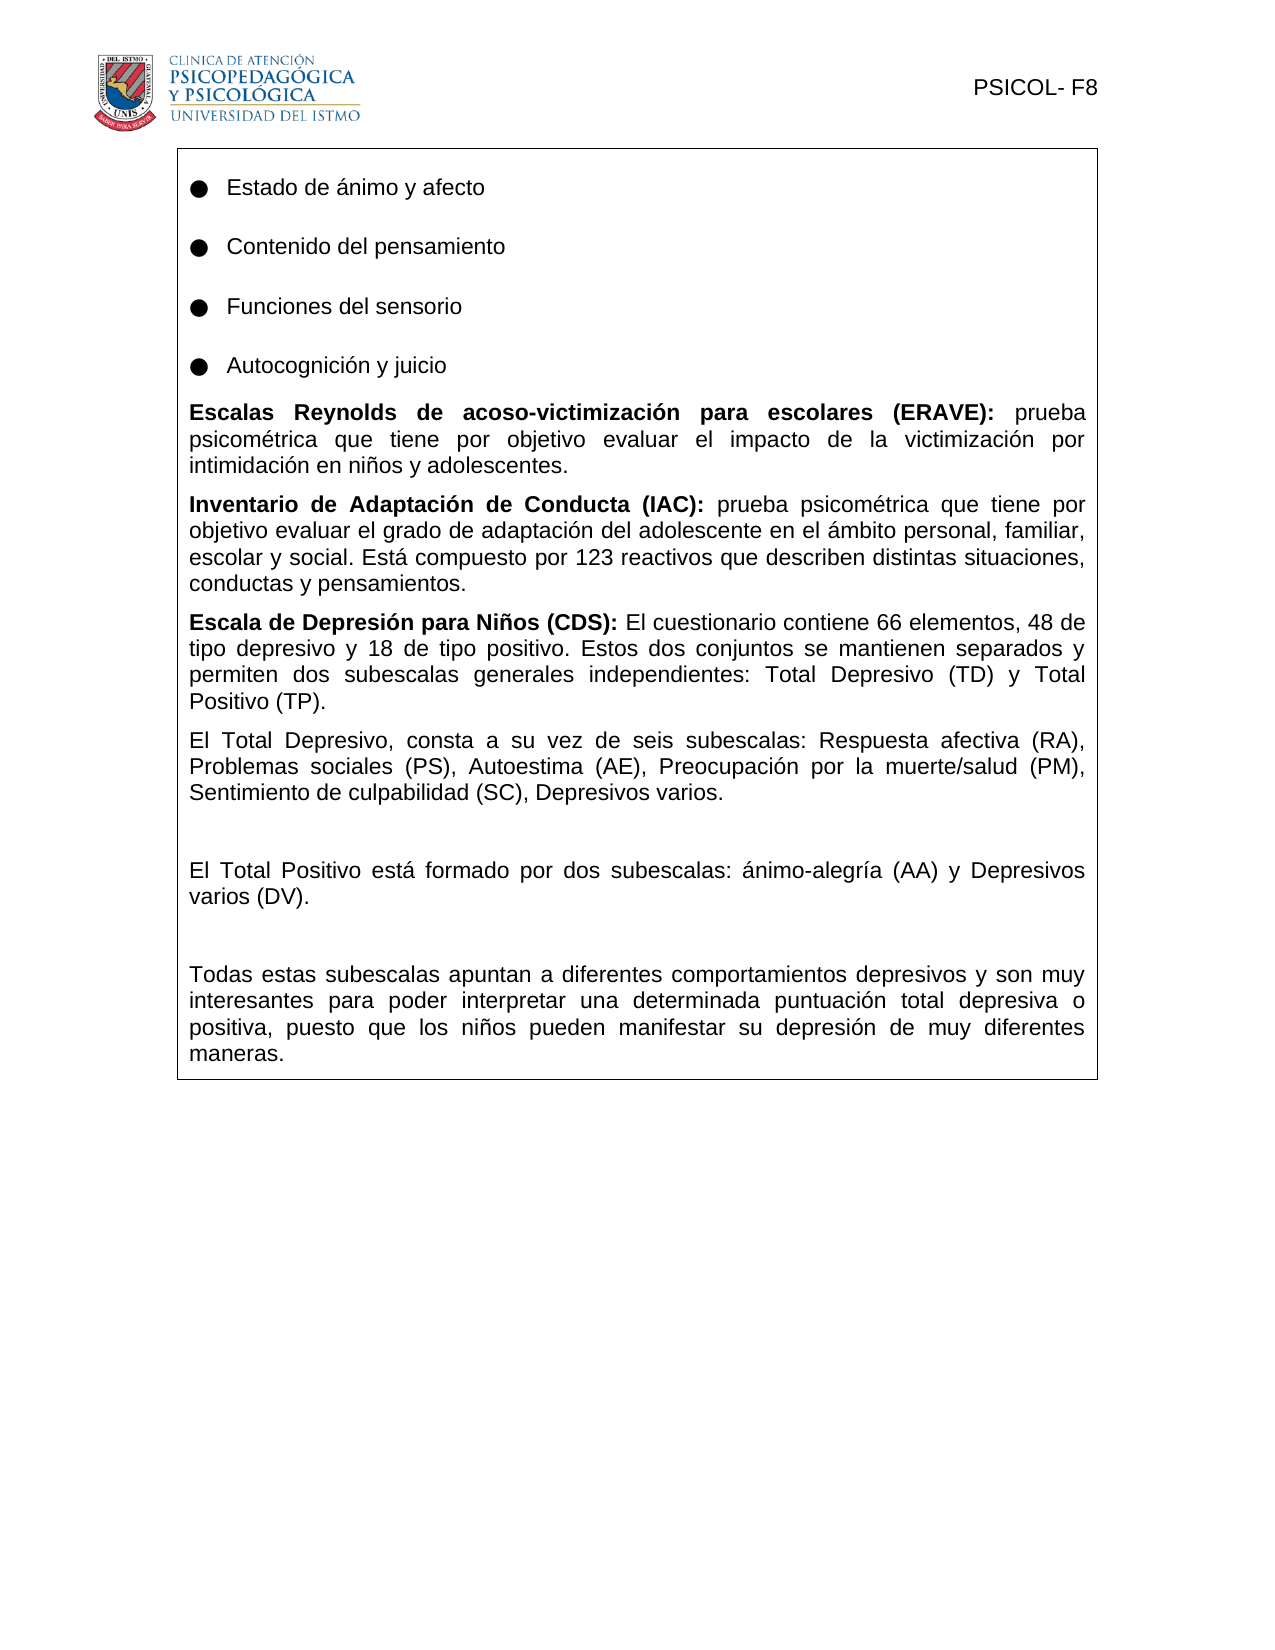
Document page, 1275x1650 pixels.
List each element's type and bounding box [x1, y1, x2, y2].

picture [42, 25, 422, 166]
table_cell [178, 149, 1097, 1079]
